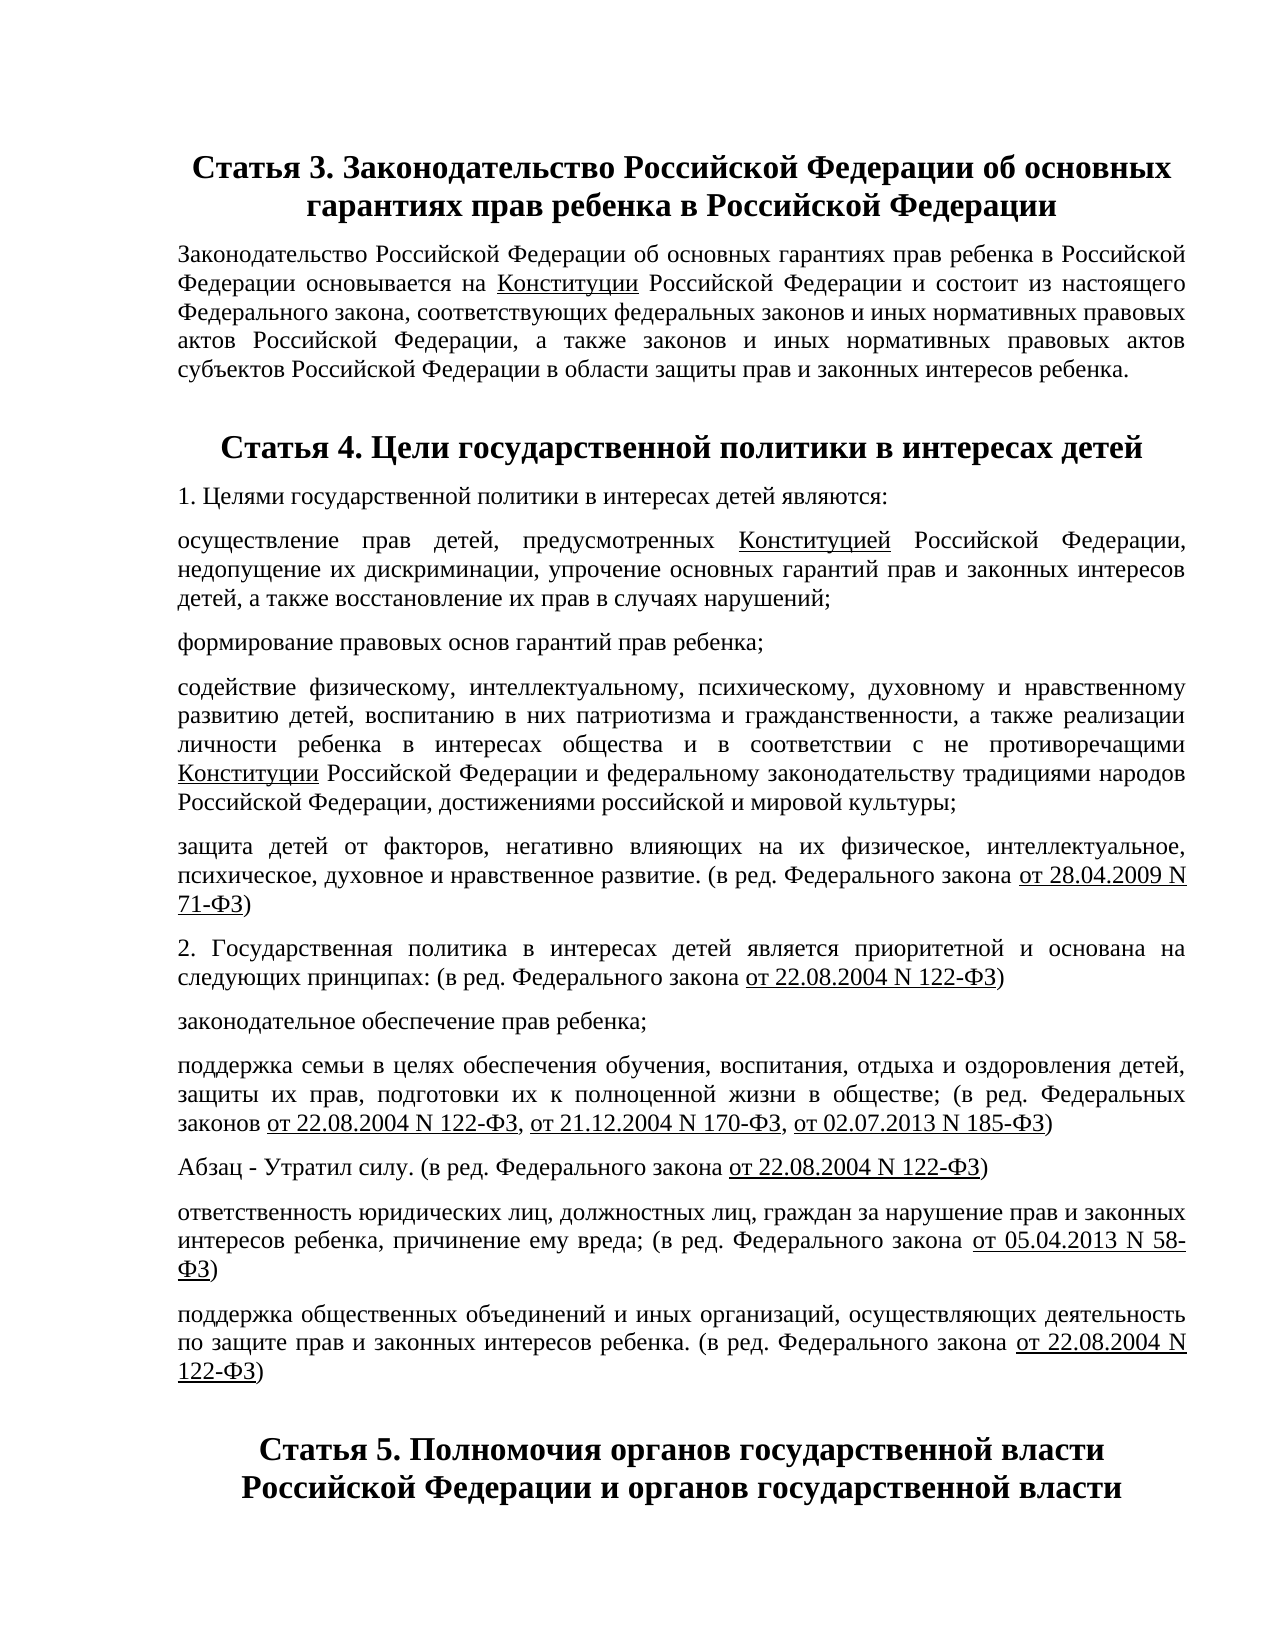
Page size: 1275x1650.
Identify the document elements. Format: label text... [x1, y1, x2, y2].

text Законодательство Российской Федерации об основных гарантиях прав ребенка в Российской Федерации основывается на Конституции Российской Федерации и состоит из настоящего Федерального закона, соответствующих федеральных законов и иных нормативных правовых актов Российской Федерации, а также законов и иных нормативных правовых актов субъектов Российской Федерации в области защиты прав и законных интересов ребенка. [177, 239, 1186, 383]
text 1. Целями государственной политики в интересах детей являются: [177, 481, 1186, 510]
text 2. Государственная политика в интересах детей является приоритетной и основана на следующих принципах: (в ред. Федерального закона от 22.08.2004 N 122-ФЗ) [177, 933, 1186, 991]
text Статья 4. Цели государственной политики в интересах детей [177, 427, 1186, 466]
text осуществление прав детей, предусмотренных Конституцией Российской Федерации, недопущение их дискриминации, упрочение основных гарантий прав и законных интересов детей, а также восстановление их прав в случаях нарушений; [177, 526, 1186, 612]
text содействие физическому, интеллектуальному, психическому, духовному и нравственному развитию детей, воспитанию в них патриотизма и гражданственности, а также реализации личности ребенка в интересах общества и в соответствии с не противоречащими Конституции Российской Федерации и федеральному законодательству традициями народов Российской Федерации, достижениями российской и мировой культуры; [177, 672, 1186, 816]
text поддержка семьи в целях обеспечения обучения, воспитания, отдыха и оздоровления детей, защиты их прав, подготовки их к полноценной жизни в обществе; (в ред. Федеральных законов от 22.08.2004 N 122-ФЗ, от 21.12.2004 N 170-ФЗ, от 02.07.2013 N 185-ФЗ) [177, 1051, 1186, 1137]
text формирование правовых основ гарантий прав ребенка; [177, 627, 1186, 656]
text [177, 1429, 1186, 1506]
text Статья 3. Законодательство Российской Федерации об основных гарантиях прав ребенка в Российской Федерации [177, 147, 1186, 223]
text законодательное обеспечение прав ребенка; [177, 1006, 1186, 1035]
text поддержка общественных объединений и иных организаций, осуществляющих деятельность по защите прав и законных интересов ребенка. (в ред. Федерального закона от 22.08.2004 N 122-ФЗ) [177, 1299, 1186, 1385]
text защита детей от факторов, негативно влияющих на их физическое, интеллектуальное, психическое, духовное и нравственное развитие. (в ред. Федерального закона от 28.04.2009 N 71-ФЗ) [177, 831, 1186, 917]
text Абзац - Утратил силу. (в ред. Федерального закона от 22.08.2004 N 122-ФЗ) [177, 1152, 1186, 1181]
text ответственность юридических лиц, должностных лиц, граждан за нарушение прав и законных интересов ребенка, причинение ему вреда; (в ред. Федерального закона от 05.04.2013 N 58-ФЗ) [177, 1197, 1186, 1283]
